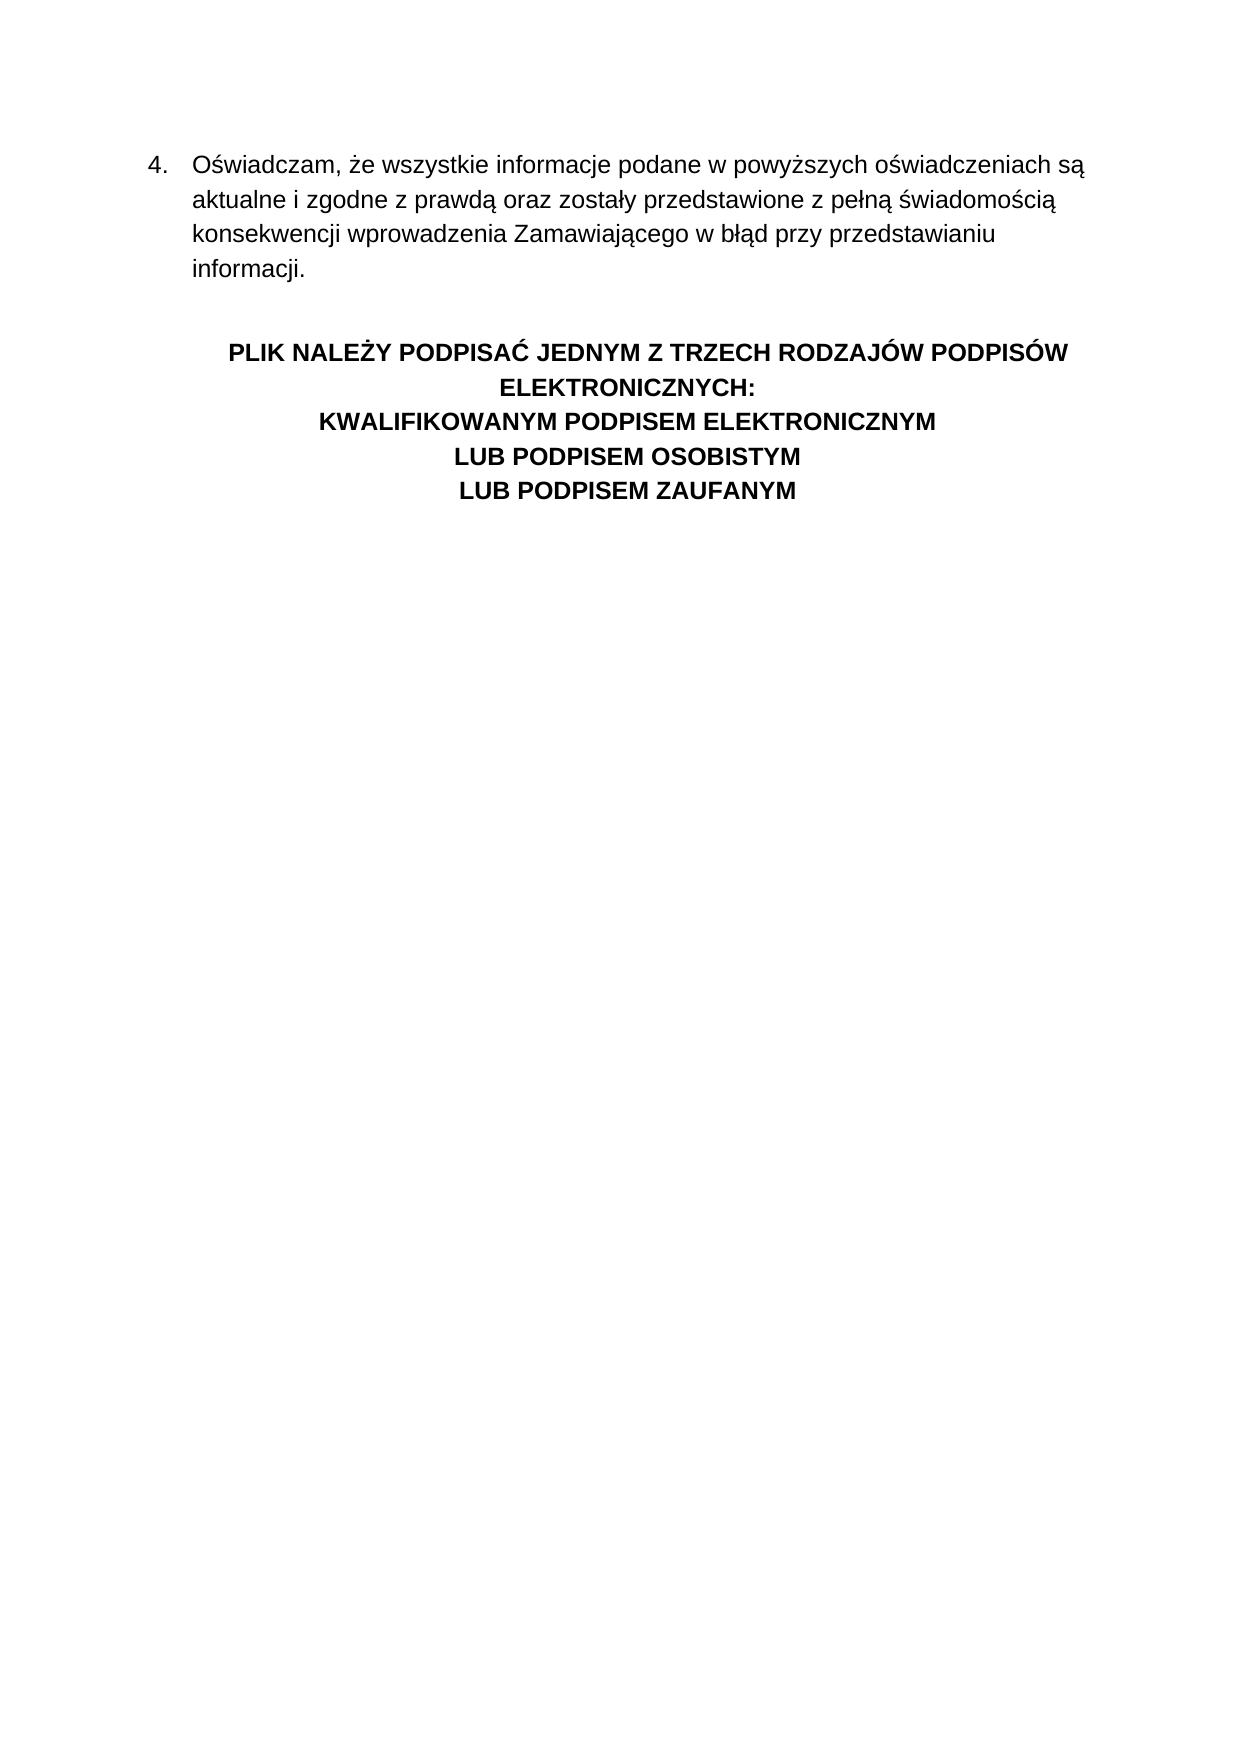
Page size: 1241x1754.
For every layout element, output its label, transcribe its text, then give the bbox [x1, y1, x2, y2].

text LUB PODPISEM OSOBISTYM [148, 442, 1107, 470]
list Oświadczam, że wszystkie informacje podane w powyższych oświadczeniach są aktualne i zgodne z prawdą oraz zostały przedstawione z pełną świadomością konsekwencji wprowadzenia Zamawiającego w błąd przy przedstawianiu informacji. [148, 150, 1104, 282]
list PLIK NALEŻY PODPISAĆ JEDNYM Z TRZECH RODZAJÓW PODPISÓW [192, 338, 1104, 367]
text KWALIFIKOWANYM PODPISEM ELEKTRONICZNYM [148, 407, 1107, 436]
text LUB PODPISEM ZAUFANYM [148, 476, 1107, 505]
text ELEKTRONICZNYCH: [148, 373, 1107, 401]
